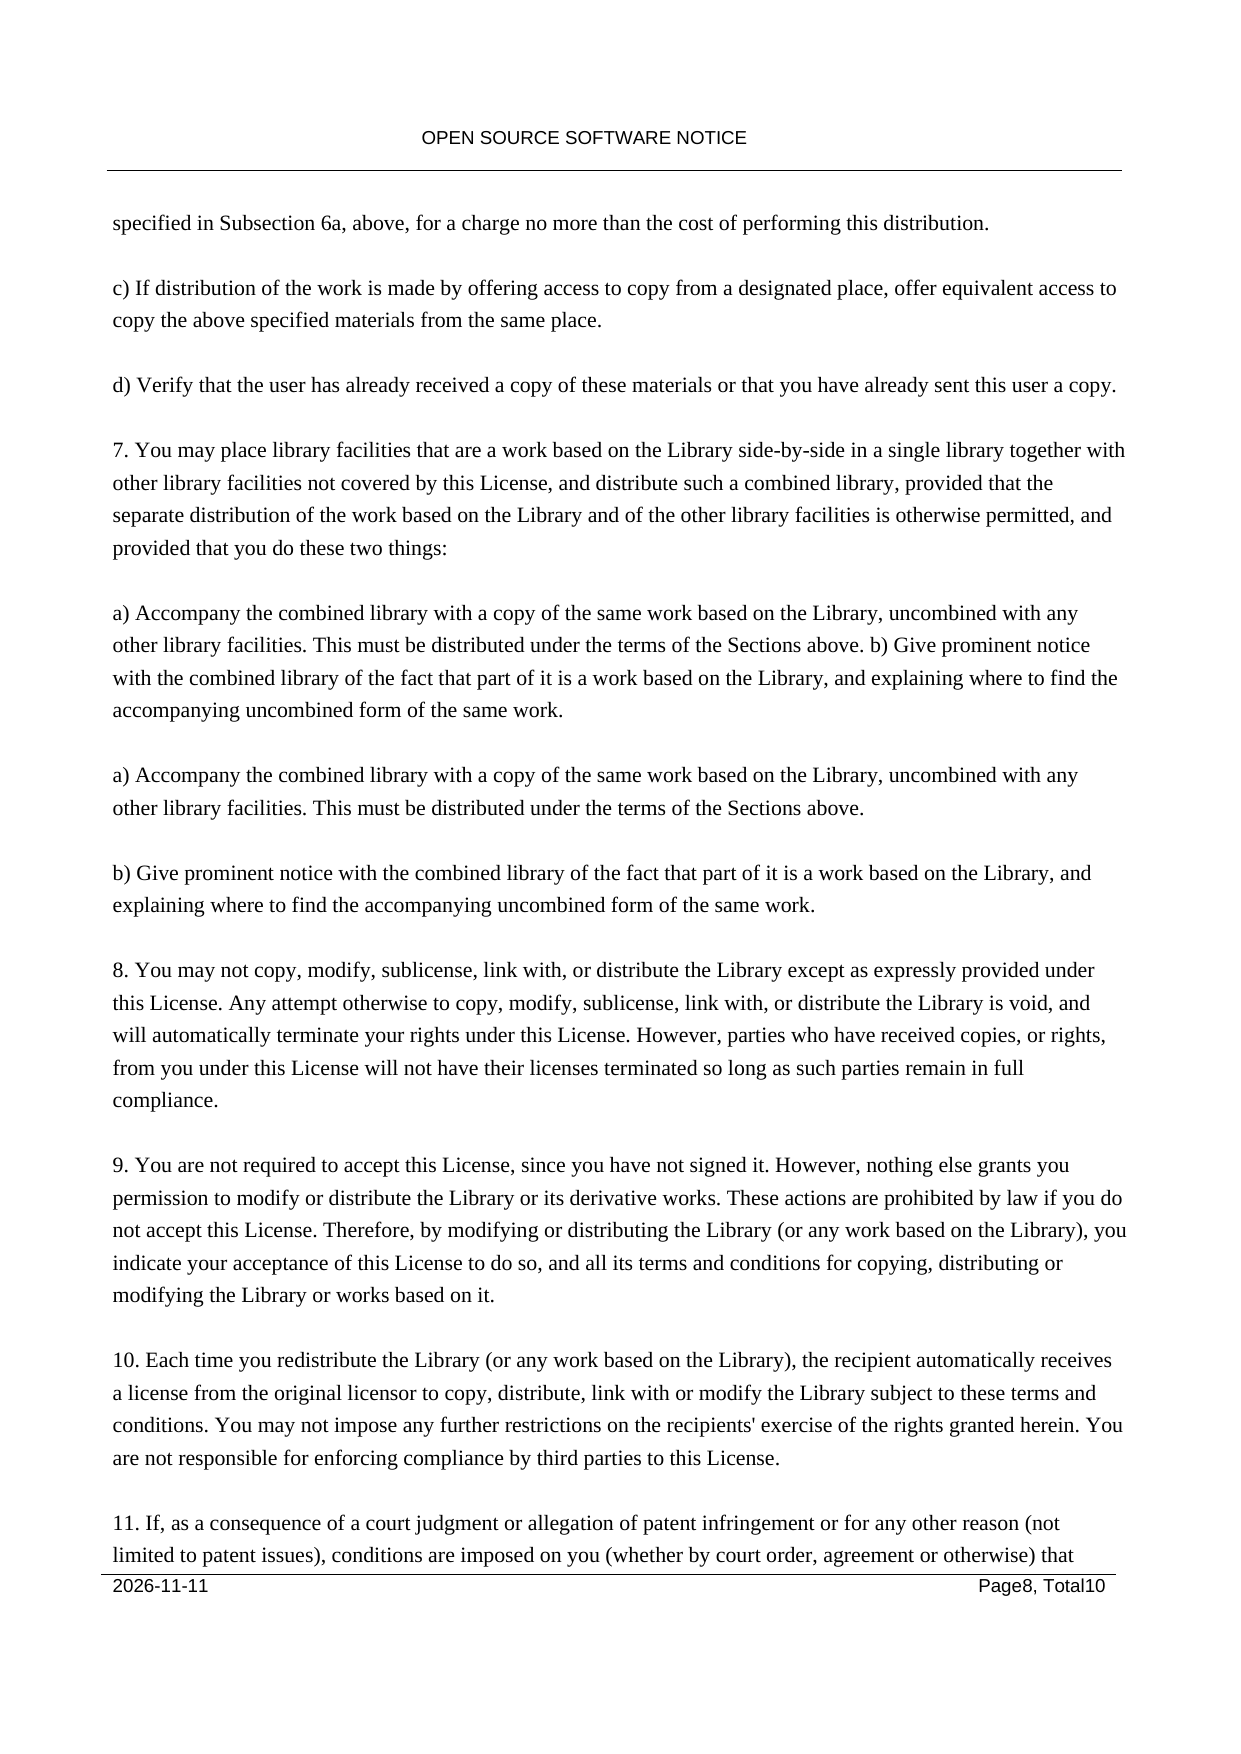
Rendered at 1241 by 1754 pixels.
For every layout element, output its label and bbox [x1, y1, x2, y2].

text [112, 206, 1128, 1571]
